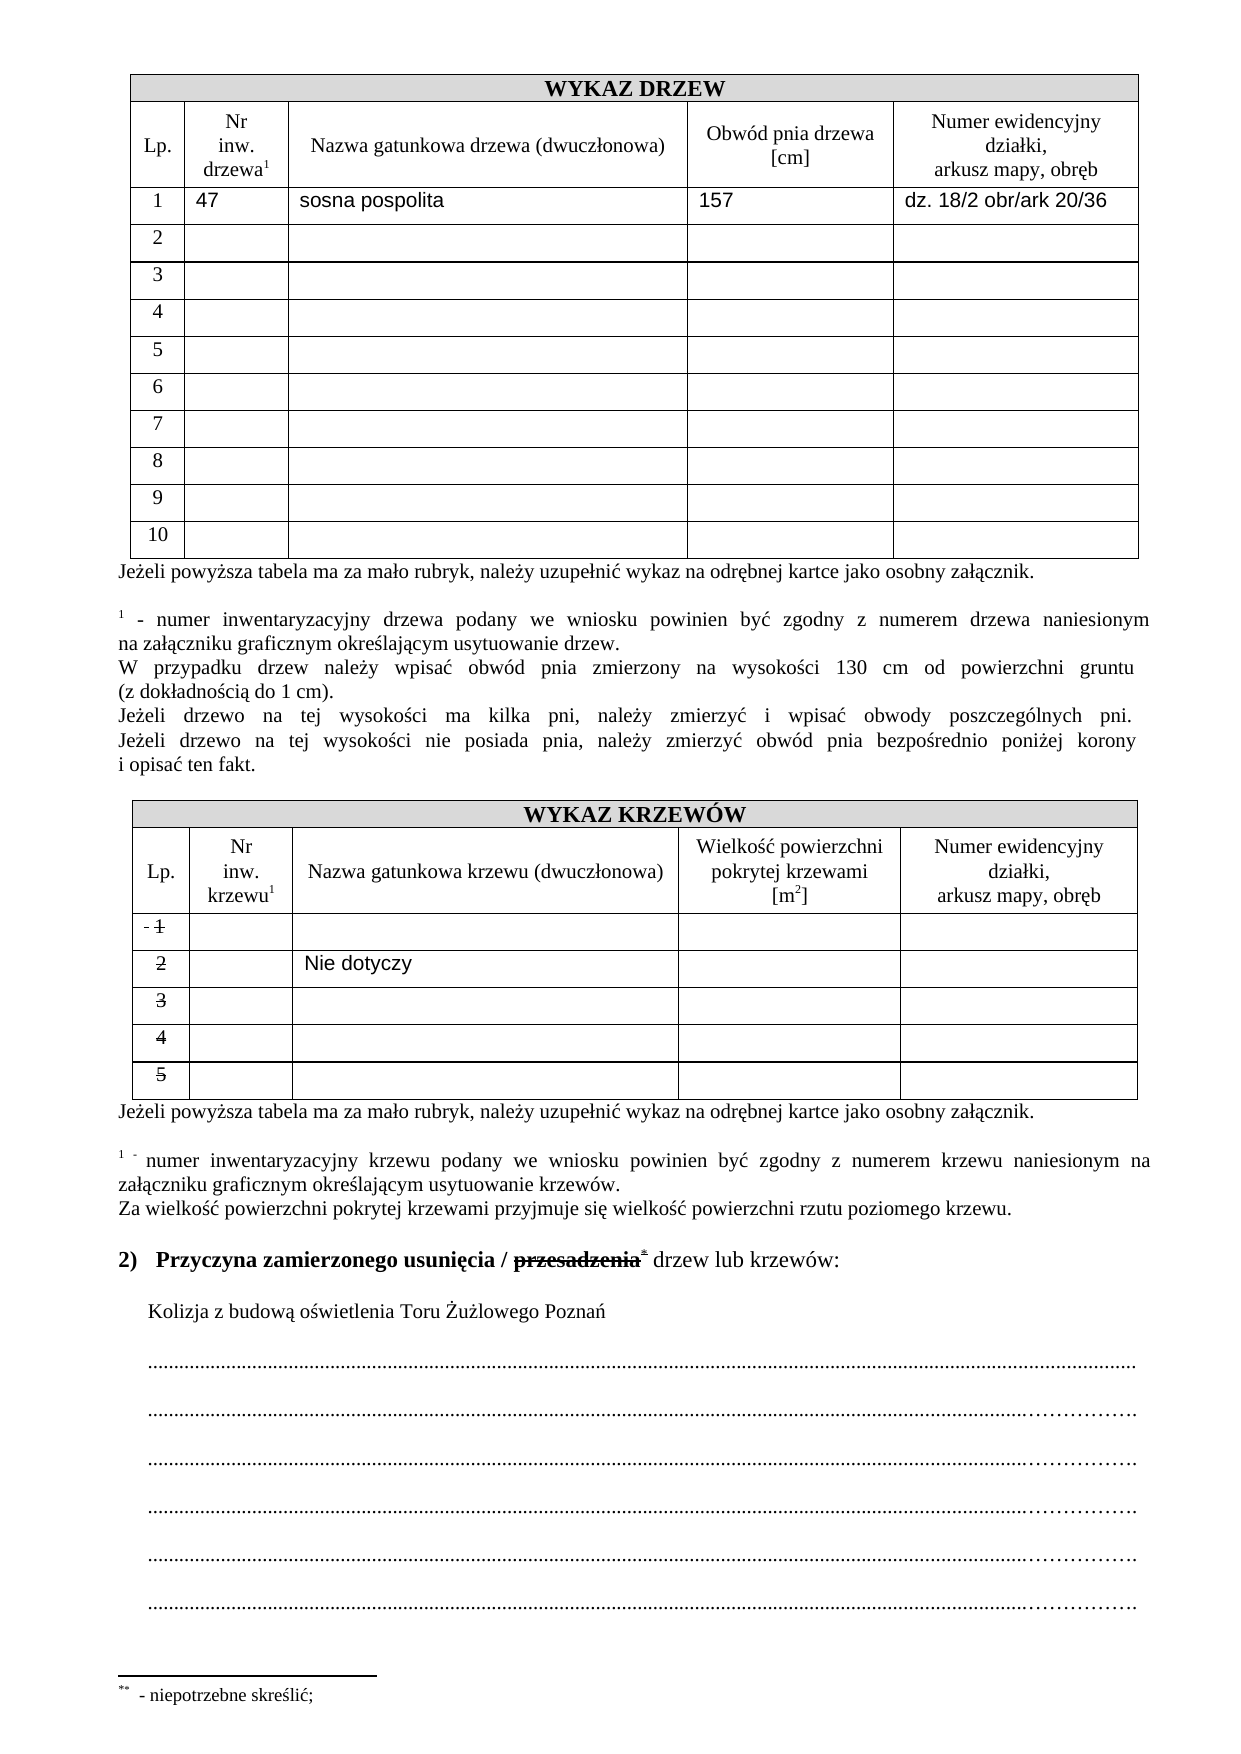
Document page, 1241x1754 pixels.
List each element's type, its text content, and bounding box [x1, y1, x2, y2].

table_cell Nie dotyczy [293, 951, 678, 987]
table_cell [901, 951, 1137, 987]
table_cell 4 [133, 1025, 189, 1061]
list Przyczyna zamierzonego usunięcia / przesadzenia* drzew lub krzewów: [118, 1246, 1152, 1272]
text 1 - numer inwentaryzacyjny drzewa podany we wniosku powinien być zgodny z numerem drzewa naniesionym na załączniku graficznym określającym usytuowanie drzew. [118, 607, 1152, 655]
table_cell [901, 988, 1137, 1024]
table_cell [894, 411, 1138, 447]
table_cell 5 [131, 337, 184, 373]
table_cell 9 [131, 485, 184, 521]
table_cell [185, 411, 288, 447]
table_cell dz. 18/2 obr/ark 20/36 [894, 188, 1138, 224]
table_cell [185, 374, 288, 410]
table_cell Numer ewidencyjny działki, arkusz mapy, obręb [901, 828, 1137, 913]
table_cell [894, 225, 1138, 261]
table_cell [293, 1025, 678, 1061]
table_cell [289, 225, 687, 261]
table_cell [679, 988, 900, 1024]
table_cell 10 [131, 522, 184, 558]
table_cell [679, 1025, 900, 1061]
table_cell [901, 1063, 1137, 1098]
table_cell [688, 300, 893, 336]
table_cell 3 [131, 263, 184, 298]
table_cell [894, 522, 1138, 558]
table_cell [679, 1063, 900, 1098]
table_cell [688, 411, 893, 447]
table_cell 2 [133, 951, 189, 987]
table_cell [289, 448, 687, 484]
table_cell 5 [133, 1063, 189, 1098]
text ……………. [118, 1446, 1152, 1469]
table_cell Lp. [131, 102, 184, 187]
table_cell [190, 988, 292, 1024]
text ……………. [118, 1590, 1152, 1614]
table_cell [894, 337, 1138, 373]
table_cell [894, 300, 1138, 336]
table_cell [289, 485, 687, 521]
table_cell 1 [133, 914, 189, 950]
table_cell Numer ewidencyjny działki, arkusz mapy, obręb [894, 102, 1138, 187]
text W przypadku drzew należy wpisać obwód pnia zmierzony na wysokości 130 cm od powierzchni gruntu (z dokładnością do 1 cm). [118, 655, 1152, 703]
table_cell [688, 337, 893, 373]
text 1 - numer inwentaryzacyjny krzewu podany we wniosku powinien być zgodny z numerem krzewu naniesionym na załączniku graficznym określającym usytuowanie krzewów. [118, 1148, 1152, 1196]
text ……………. [118, 1397, 1152, 1421]
table_cell [293, 1063, 678, 1098]
table_cell [894, 485, 1138, 521]
text ……………. [118, 1542, 1152, 1566]
table_cell [293, 914, 678, 950]
table_cell [185, 225, 288, 261]
table_cell [289, 411, 687, 447]
table_cell 8 [131, 448, 184, 484]
table_cell [185, 448, 288, 484]
table_cell 6 [131, 374, 184, 410]
table_cell [688, 448, 893, 484]
table_header WYKAZ KRZEWÓW [133, 801, 1137, 827]
table_cell [894, 374, 1138, 410]
table_cell [688, 225, 893, 261]
table_cell [289, 263, 687, 298]
text Jeżeli powyższa tabela ma za mało rubryk, należy uzupełnić wykaz na odrębnej kartce jako osobny załącznik. [118, 559, 1152, 583]
text Za wielkość powierzchni pokrytej krzewami przyjmuje się wielkość powierzchni rzutu poziomego krzewu. [118, 1196, 1152, 1220]
table_cell [289, 522, 687, 558]
table_cell [688, 485, 893, 521]
table_cell Nr inw. drzewa1 [185, 102, 288, 187]
table_cell [190, 951, 292, 987]
table_cell [185, 485, 288, 521]
table_cell 3 [133, 988, 189, 1024]
table_cell [190, 1025, 292, 1061]
table_cell [894, 263, 1138, 298]
text Jeżeli powyższa tabela ma za mało rubryk, należy uzupełnić wykaz na odrębnej kartce jako osobny załącznik. [118, 1099, 1152, 1123]
table_cell Nazwa gatunkowa drzewa (dwuczłonowa) [289, 102, 687, 187]
table_cell [190, 914, 292, 950]
table_cell [289, 337, 687, 373]
table_cell [901, 1025, 1137, 1061]
table_cell [185, 263, 288, 298]
table_cell 47 [185, 188, 288, 224]
table_cell 1 [131, 188, 184, 224]
table_cell [679, 914, 900, 950]
table_cell [679, 951, 900, 987]
text Kolizja z budową oświetlenia Toru Żużlowego Poznań [118, 1299, 1152, 1323]
table_cell [688, 374, 893, 410]
table_cell [289, 300, 687, 336]
table_cell [190, 1063, 292, 1098]
table_cell 7 [131, 411, 184, 447]
table_cell [289, 374, 687, 410]
table_cell [293, 988, 678, 1024]
table_cell 2 [131, 225, 184, 261]
table_cell [185, 337, 288, 373]
table_header WYKAZ DRZEW [131, 75, 1138, 101]
table_cell 157 [688, 188, 893, 224]
table_cell [185, 300, 288, 336]
table_cell Obwód pnia drzewa [cm] [688, 102, 893, 187]
table_cell [688, 522, 893, 558]
table_cell sosna pospolita [289, 188, 687, 224]
text ……………. [118, 1494, 1152, 1518]
table_cell Nr inw. krzewu1 [190, 828, 292, 913]
table_cell [185, 522, 288, 558]
table_cell [901, 914, 1137, 950]
table_cell Wielkość powierzchni pokrytej krzewami [m2] [679, 828, 900, 913]
table_cell 4 [131, 300, 184, 336]
table_cell [688, 263, 893, 298]
table_cell Nazwa gatunkowa krzewu (dwuczłonowa) [293, 828, 678, 913]
text Jeżeli drzewo na tej wysokości ma kilka pni, należy zmierzyć i wpisać obwody poszczególnych pni. Jeżeli drzewo na tej wysokości nie posiada pnia, należy zmierzyć obwód pnia bezpośrednio poniżej korony i opisać ten fakt. [118, 703, 1152, 776]
table_cell Lp. [133, 828, 189, 913]
table_cell [894, 448, 1138, 484]
